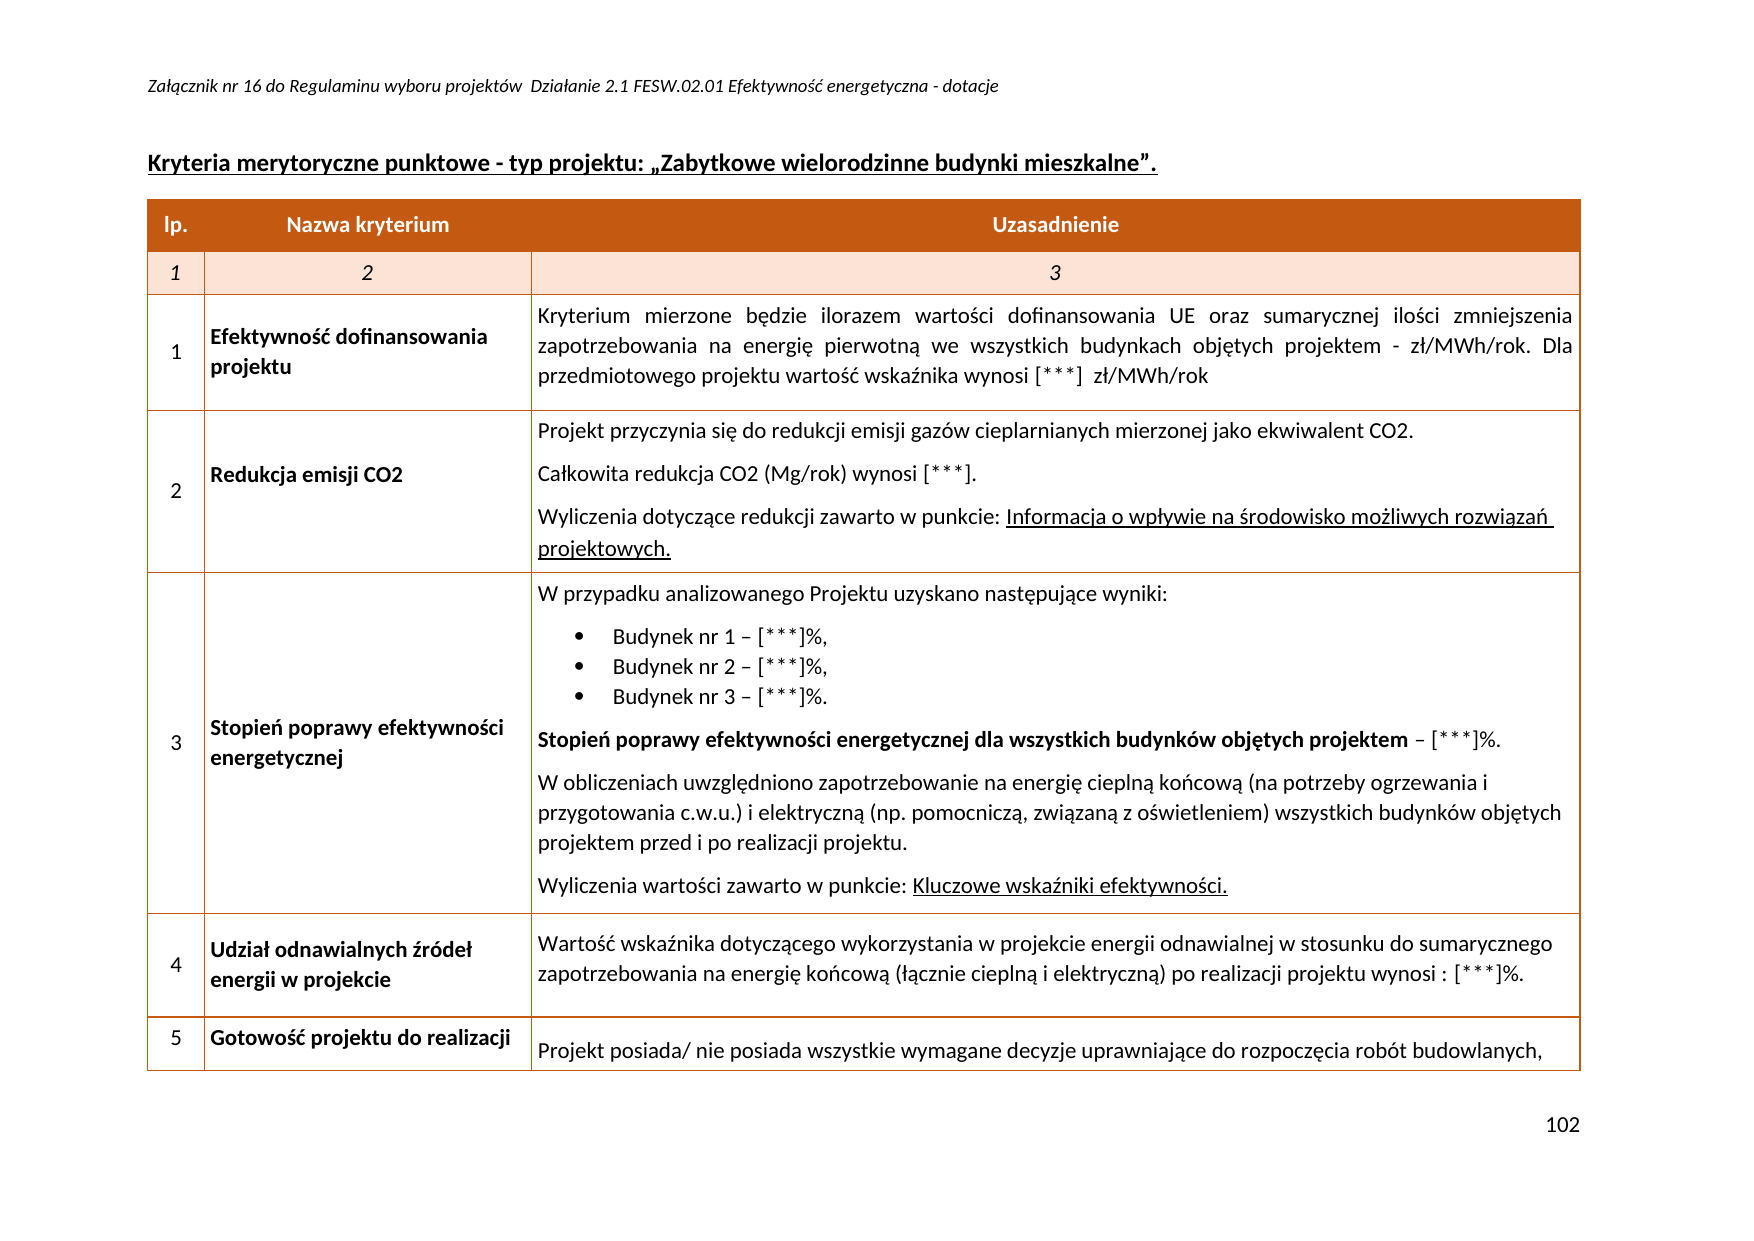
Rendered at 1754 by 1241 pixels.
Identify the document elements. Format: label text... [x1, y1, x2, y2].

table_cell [532, 1018, 1579, 1070]
table_cell 4 [148, 914, 204, 1016]
table_cell Gotowość projektu do realizacji [205, 1018, 531, 1070]
table_header Uzasadnienie [532, 200, 1579, 251]
table_header Nazwa kryterium [205, 200, 531, 251]
table_cell Wartość wskaźnika dotyczącego wykorzystania w projekcie energii odnawialnej w stosunku do sumarycznego zapotrzebowania na energię końcową (łącznie cieplną i elektryczną) po realizacji projektu wynosi : [***]%. [532, 914, 1579, 1016]
text Kryteria merytoryczne punktowe - typ projektu: „Zabytkowe wielorodzinne budynki mieszkalne”. [148, 148, 1580, 178]
table_cell Efektywność dofinansowania projektu [205, 295, 531, 410]
table_cell Stopień poprawy efektywności energetycznej [205, 573, 531, 913]
table_cell 2 [205, 252, 531, 294]
table_cell 2 [148, 411, 204, 572]
table_header lp. [148, 200, 204, 251]
table_cell 3 [148, 573, 204, 913]
table_cell 1 [148, 295, 204, 410]
table_cell 3 [532, 252, 1579, 294]
table_cell W przypadku analizowanego Projektu uzyskano następujące wyniki: Budynek nr 1 – [***]%, Budynek nr 2 – [***]%, Budynek nr 3 – [***]%. Stopień poprawy efektywności energetycznej dla wszystkich budynków objętych projektem – [***]%. W obliczeniach uwzględniono zapotrzebowanie na energię cieplną końcową (na potrzeby ogrzewania i przygotowania c.w.u.) i elektryczną (np. pomocniczą, związaną z oświetleniem) wszystkich budynków objętych projektem przed i po realizacji projektu. Wyliczenia wartości zawarto w punkcie: Kluczowe wskaźniki efektywności. [532, 573, 1579, 913]
table_cell Projekt przyczynia się do redukcji emisji gazów cieplarnianych mierzonej jako ekwiwalent CO2. Całkowita redukcja CO2 (Mg/rok) wynosi [***]. Wyliczenia dotyczące redukcji zawarto w punkcie: Informacja o wpływie na środowisko możliwych rozwiązań projektowych. [532, 411, 1579, 572]
table_cell 5 [148, 1018, 204, 1070]
table_cell Redukcja emisji CO2 [205, 411, 531, 572]
table_cell Kryterium mierzone będzie ilorazem wartości dofinansowania UE oraz sumarycznej ilości zmniejszenia zapotrzebowania na energię pierwotną we wszystkich budynkach objętych projektem - zł/MWh/rok. Dla przedmiotowego projektu wartość wskaźnika wynosi [***] zł/MWh/rok [532, 295, 1579, 410]
table_cell Udział odnawialnych źródeł energii w projekcie [205, 914, 531, 1016]
table_cell 1 [148, 252, 204, 294]
